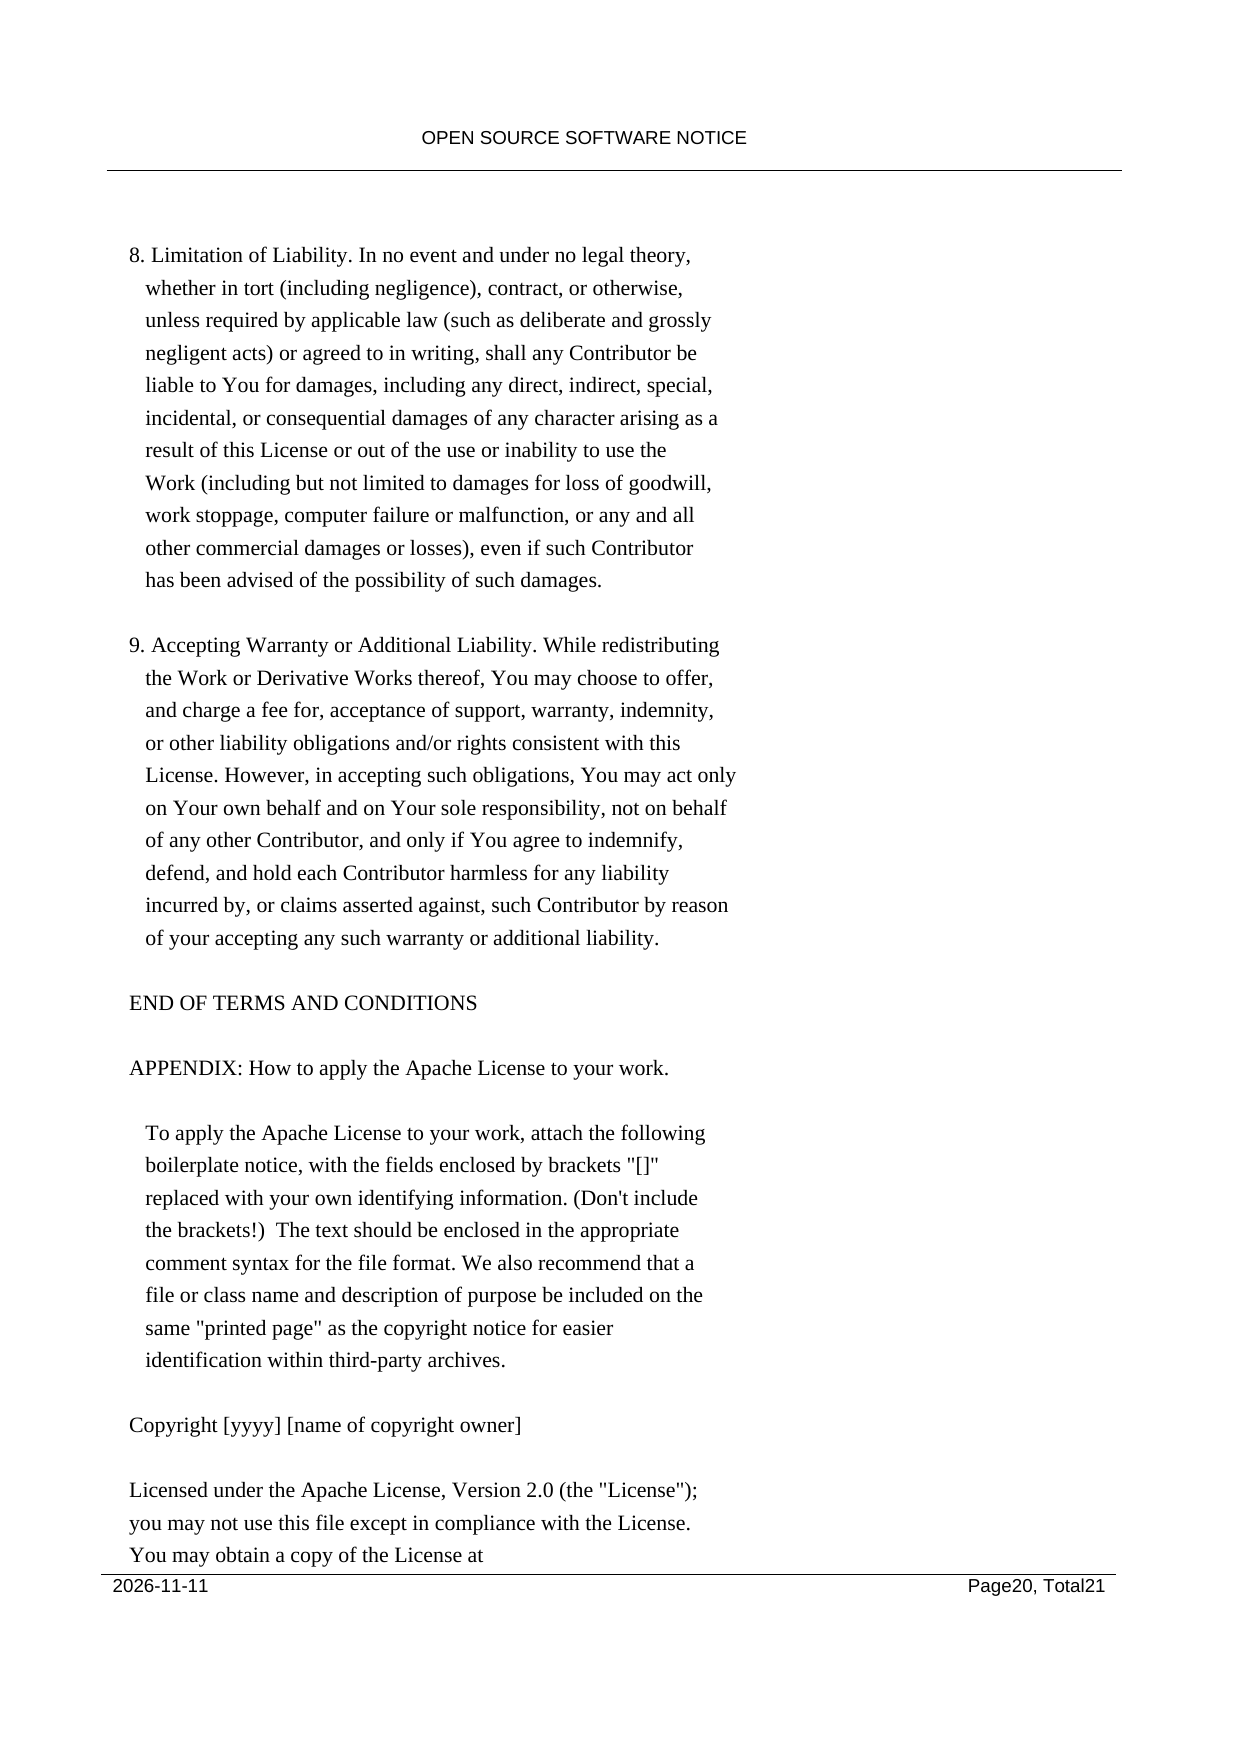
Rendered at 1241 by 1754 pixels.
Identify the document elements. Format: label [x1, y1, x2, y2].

text [112, 206, 1128, 1571]
